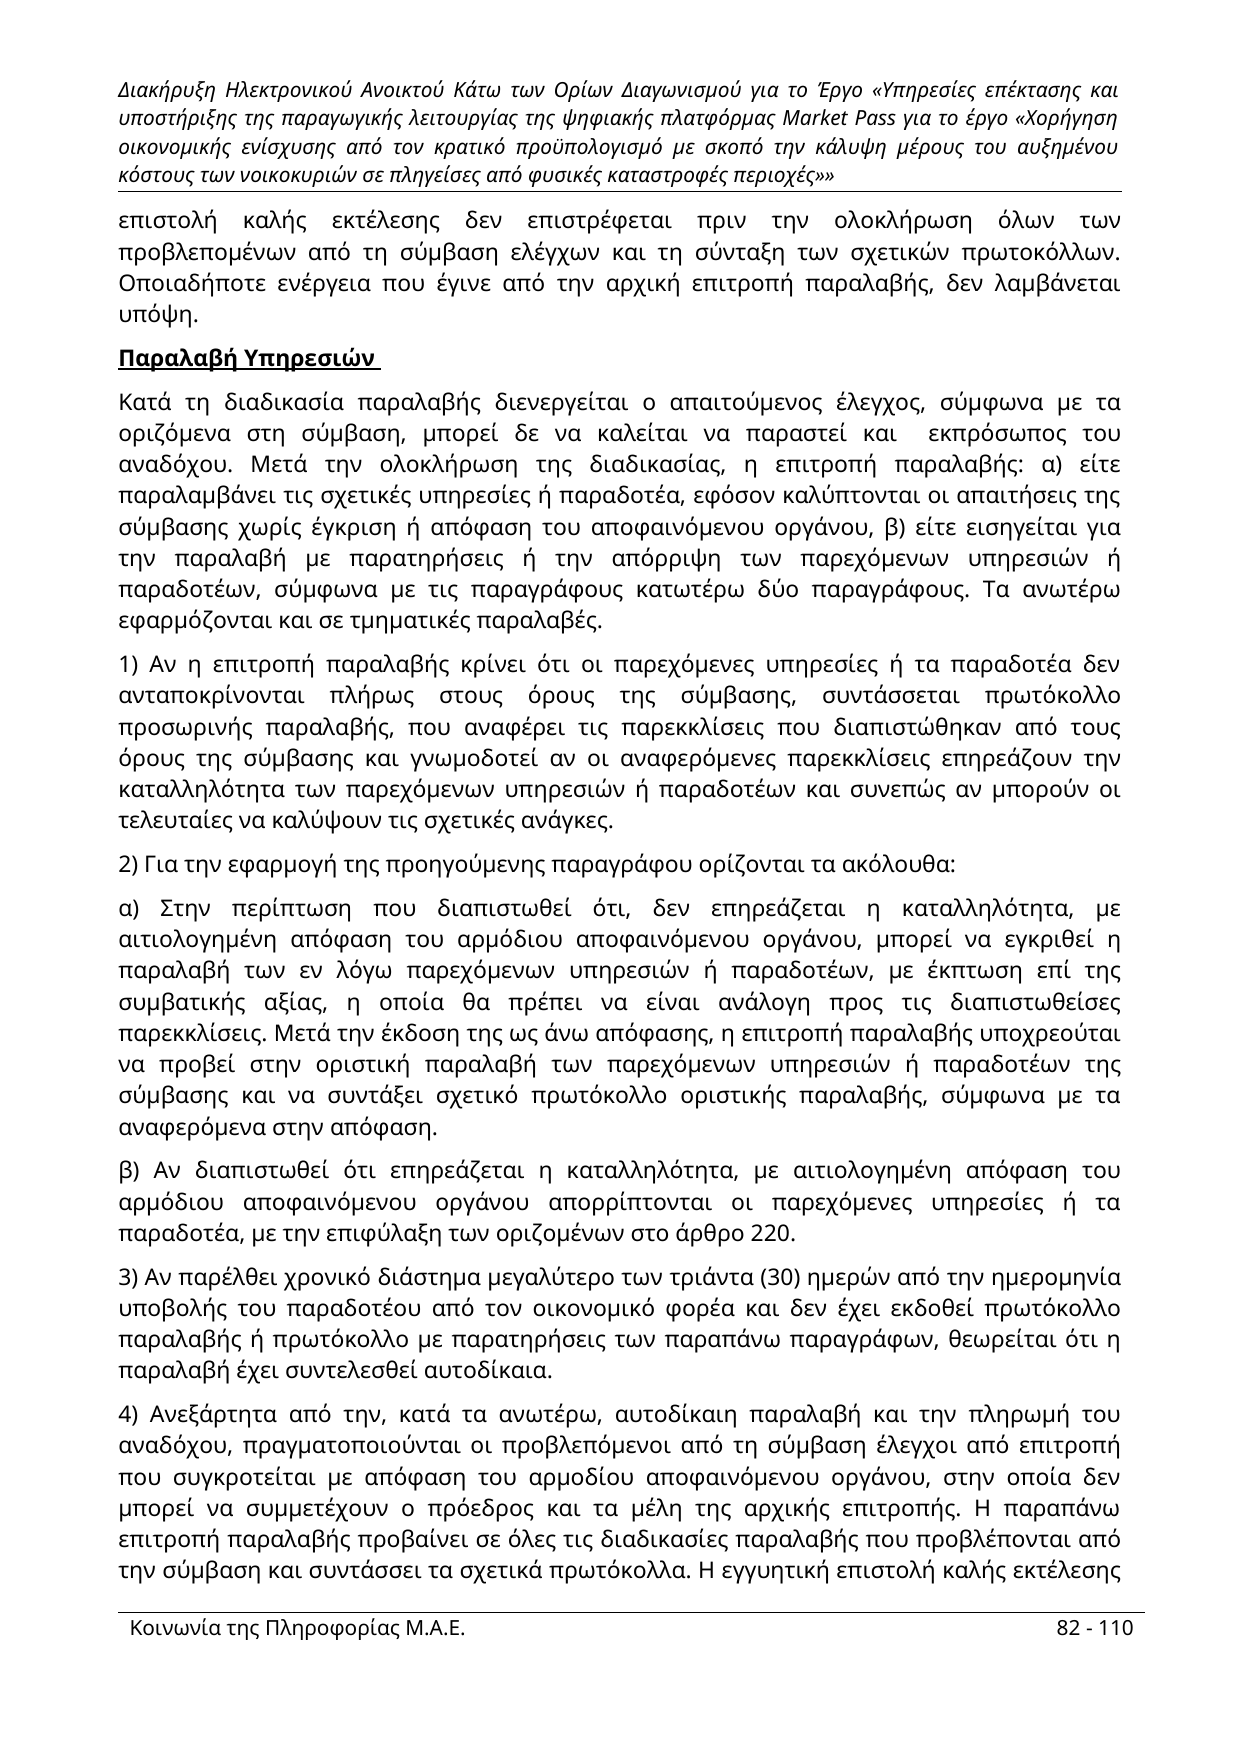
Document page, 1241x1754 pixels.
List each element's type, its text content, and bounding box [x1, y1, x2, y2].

text 2) Για την εφαρμογή της προηγούμενης παραγράφου ορίζονται τα ακόλουθα: [118, 848, 1122, 879]
text α) Στην περίπτωση που διαπιστωθεί ότι, δεν επηρεάζεται η καταλληλότητα, με αιτιολογημένη απόφαση του αρμόδιου αποφαινόμενου οργάνου, μπορεί να εγκριθεί η παραλαβή των εν λόγω παρεχόμενων υπηρεσιών ή παραδοτέων, με έκπτωση επί της συμβατικής αξίας, η οποία θα πρέπει να είναι ανάλογη προς τις διαπιστωθείσες παρεκκλίσεις. Μετά την έκδοση της ως άνω απόφασης, η επιτροπή παραλαβής υποχρεούται να προβεί στην οριστική παραλαβή των παρεχόμενων υπηρεσιών ή παραδοτέων της σύμβασης και να συντάξει σχετικό πρωτόκολλο οριστικής παραλαβής, σύμφωνα με τα αναφερόμενα στην απόφαση. [118, 892, 1122, 1142]
text 3) Αν παρέλθει χρονικό διάστημα μεγαλύτερο των τριάντα (30) ημερών από την ημερομηνία υποβολής του παραδοτέου από τον οικονομικό φορέα και δεν έχει εκδοθεί πρωτόκολλο παραλαβής ή πρωτόκολλο με παρατηρήσεις των παραπάνω παραγράφων, θεωρείται ότι η παραλαβή έχει συντελεσθεί αυτοδίκαια. [118, 1261, 1122, 1386]
text β) Αν διαπιστωθεί ότι επηρεάζεται η καταλληλότητα, με αιτιολογημένη απόφαση του αρμόδιου αποφαινόμενου οργάνου απορρίπτονται οι παρεχόμενες υπηρεσίες ή τα παραδοτέα, με την επιφύλαξη των οριζομένων στο άρθρο 220. [118, 1154, 1122, 1248]
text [118, 1398, 1122, 1586]
text Κατά τη διαδικασία παραλαβής διενεργείται ο απαιτούμενος έλεγχος, σύμφωνα με τα οριζόμενα στη σύμβαση, μπορεί δε να καλείται να παραστεί και εκπρόσωπος του αναδόχου. Μετά την ολοκλήρωση της διαδικασίας, η επιτροπή παραλαβής: α) είτε παραλαμβάνει τις σχετικές υπηρεσίες ή παραδοτέα, εφόσον καλύπτονται οι απαιτήσεις της σύμβασης χωρίς έγκριση ή απόφαση του αποφαινόμενου οργάνου, β) είτε εισηγείται για την παραλαβή με παρατηρήσεις ή την απόρριψη των παρεχόμενων υπηρεσιών ή παραδοτέων, σύμφωνα με τις παραγράφους κατωτέρω δύο παραγράφους. Τα ανωτέρω εφαρμόζονται και σε τμηματικές παραλαβές. [118, 386, 1122, 636]
text Παραλαβή Υπηρεσιών [118, 342, 1122, 373]
text 1) Αν η επιτροπή παραλαβής κρίνει ότι οι παρεχόμενες υπηρεσίες ή τα παραδοτέα δεν ανταποκρίνονται πλήρως στους όρους της σύμβασης, συντάσσεται πρωτόκολλο προσωρινής παραλαβής, που αναφέρει τις παρεκκλίσεις που διαπιστώθηκαν από τους όρους της σύμβασης και γνωμοδοτεί αν οι αναφερόμενες παρεκκλίσεις επηρεάζουν την καταλληλότητα των παρεχόμενων υπηρεσιών ή παραδοτέων και συνεπώς αν μπορούν οι τελευταίες να καλύψουν τις σχετικές ανάγκες. [118, 648, 1122, 836]
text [118, 204, 1122, 329]
